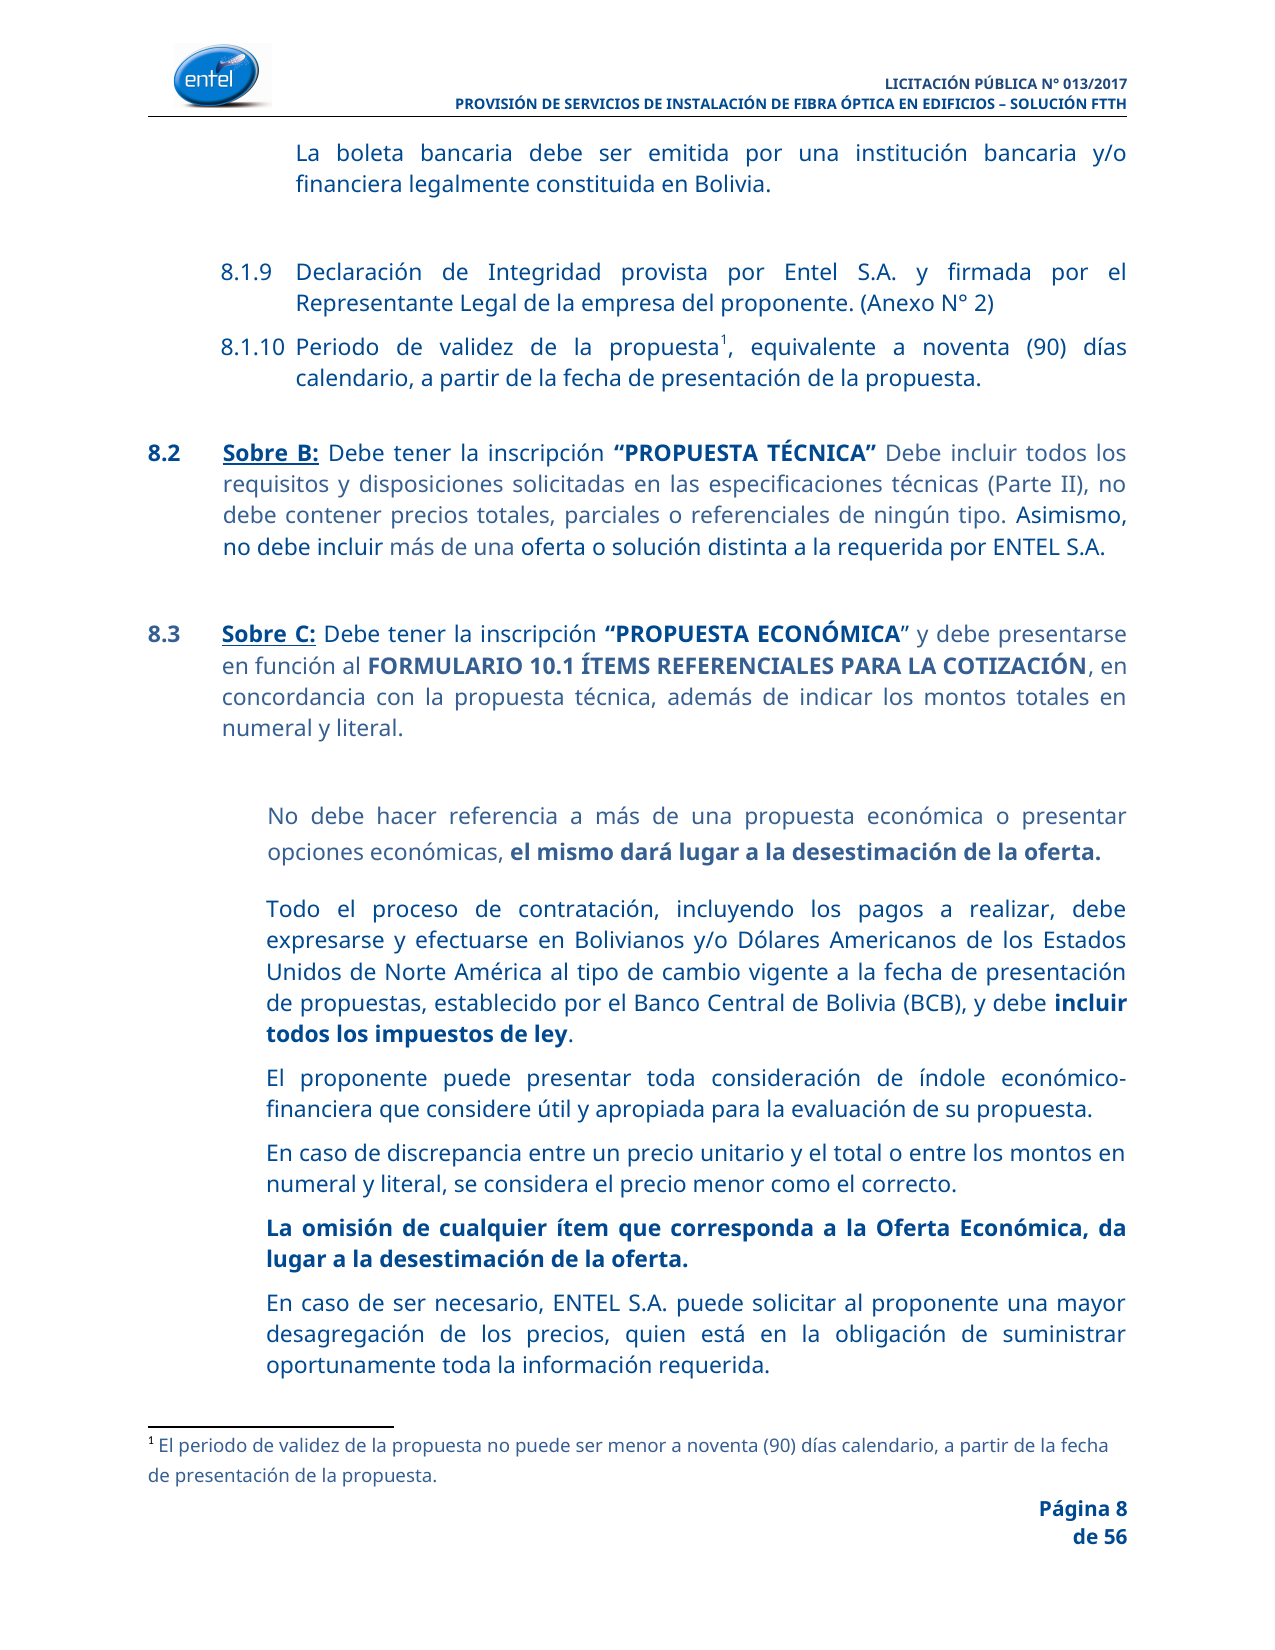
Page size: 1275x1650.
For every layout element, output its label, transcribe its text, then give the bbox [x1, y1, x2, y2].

list La boleta bancaria debe ser emitida por una institución bancaria y/o financiera legalmente constituida en Bolivia. [295, 137, 1127, 199]
text Todo el proceso de contratación, incluyendo los pagos a realizar, debe expresarse y efectuarse en Bolivianos y/o Dólares Americanos de los Estados Unidos de Norte América al tipo de cambio vigente a la fecha de presentación de propuestas, establecido por el Banco Central de Bolivia (BCB), y debe incluir todos los impuestos de ley. [266, 893, 1127, 1049]
picture [173, 43, 272, 108]
text La omisión de cualquier ítem que corresponda a la Oferta Económica, da lugar a la desestimación de la oferta. [266, 1212, 1127, 1274]
text En caso de discrepancia entre un precio unitario y el total o entre los montos en numeral y literal, se considera el precio menor como el correcto. [266, 1137, 1127, 1199]
list Sobre B: Debe tener la inscripción “PROPUESTA TÉCNICA” Debe incluir todos los requisitos y disposiciones solicitadas en las especificaciones técnicas (Parte II), no debe contener precios totales, parciales o referenciales de ningún tipo. Asimismo, no debe incluir más de una oferta o solución distinta a la requerida por ENTEL S.A. [148, 437, 1127, 562]
list Periodo de validez de la propuesta, equivalente a noventa (90) días calendario, a partir de la fecha de presentación de la propuesta. [220, 330, 1127, 393]
text El proponente puede presentar toda consideración de índole económico-financiera que considere útil y apropiada para la evaluación de su propuesta. [266, 1062, 1127, 1124]
text No debe hacer referencia a más de una propuesta económica o presentar opciones económicas, el mismo dará lugar a la desestimación de la oferta. [267, 800, 1127, 867]
list Declaración de Integridad provista por Entel S.A. y firmada por el Representante Legal de la empresa del proponente. (Anexo N° 2) [220, 255, 1127, 318]
text En caso de ser necesario, ENTEL S.A. puede solicitar al proponente una mayor desagregación de los precios, quien está en la obligación de suministrar oportunamente toda la información requerida. [266, 1287, 1127, 1380]
list Sobre C: Debe tener la inscripción “PROPUESTA ECONÓMICA” y debe presentarse en función al FORMULARIO 10.1 ÍTEMS REFERENCIALES PARA LA COTIZACIÓN, en concordancia con la propuesta técnica, además de indicar los montos totales en numeral y literal. [148, 618, 1127, 743]
